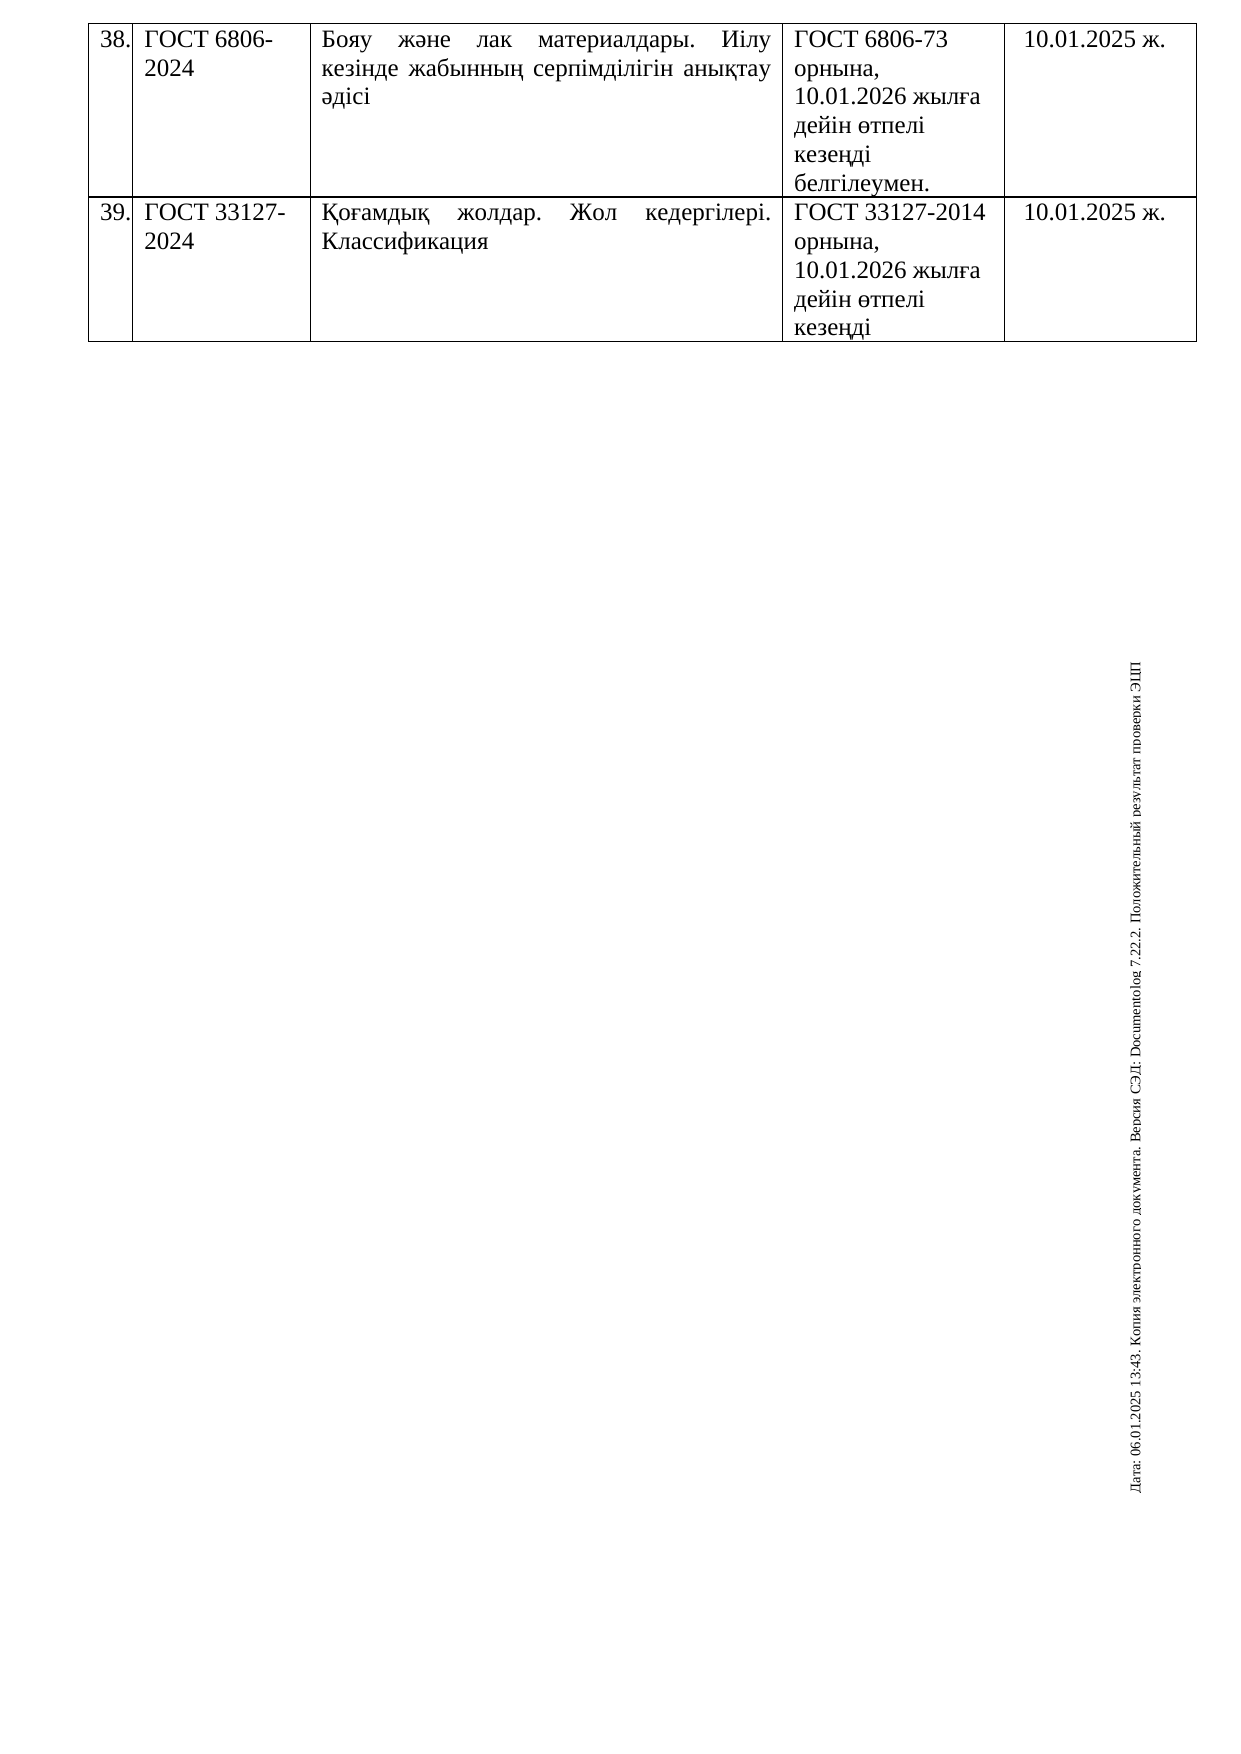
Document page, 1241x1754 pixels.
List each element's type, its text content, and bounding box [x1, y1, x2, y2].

table_cell 10.01.2025 ж. [1005, 198, 1196, 341]
table_cell 10.01.2025 ж. [1005, 24, 1196, 196]
table_cell [89, 198, 132, 341]
table_cell ГОСТ 33127- 2024 [133, 198, 310, 341]
table_cell ГОСТ 33127-2014 орнына, 10.01.2026 жылға дейін өтпелі кезеңді белгілеумен. [783, 198, 1004, 341]
table_cell [89, 24, 132, 196]
table_cell ГОСТ 6806- 2024 [133, 24, 310, 196]
table_cell Бояу және лак материалдары. Иілу кезінде жабынның серпімділігін анықтау әдісі [311, 24, 782, 196]
table_cell ГОСТ 6806-73 орнына, 10.01.2026 жылға дейін өтпелі кезеңді белгілеумен. [783, 24, 1004, 196]
table_cell Қоғамдық жолдар. Жол кедергілері. Классификация [311, 198, 782, 341]
